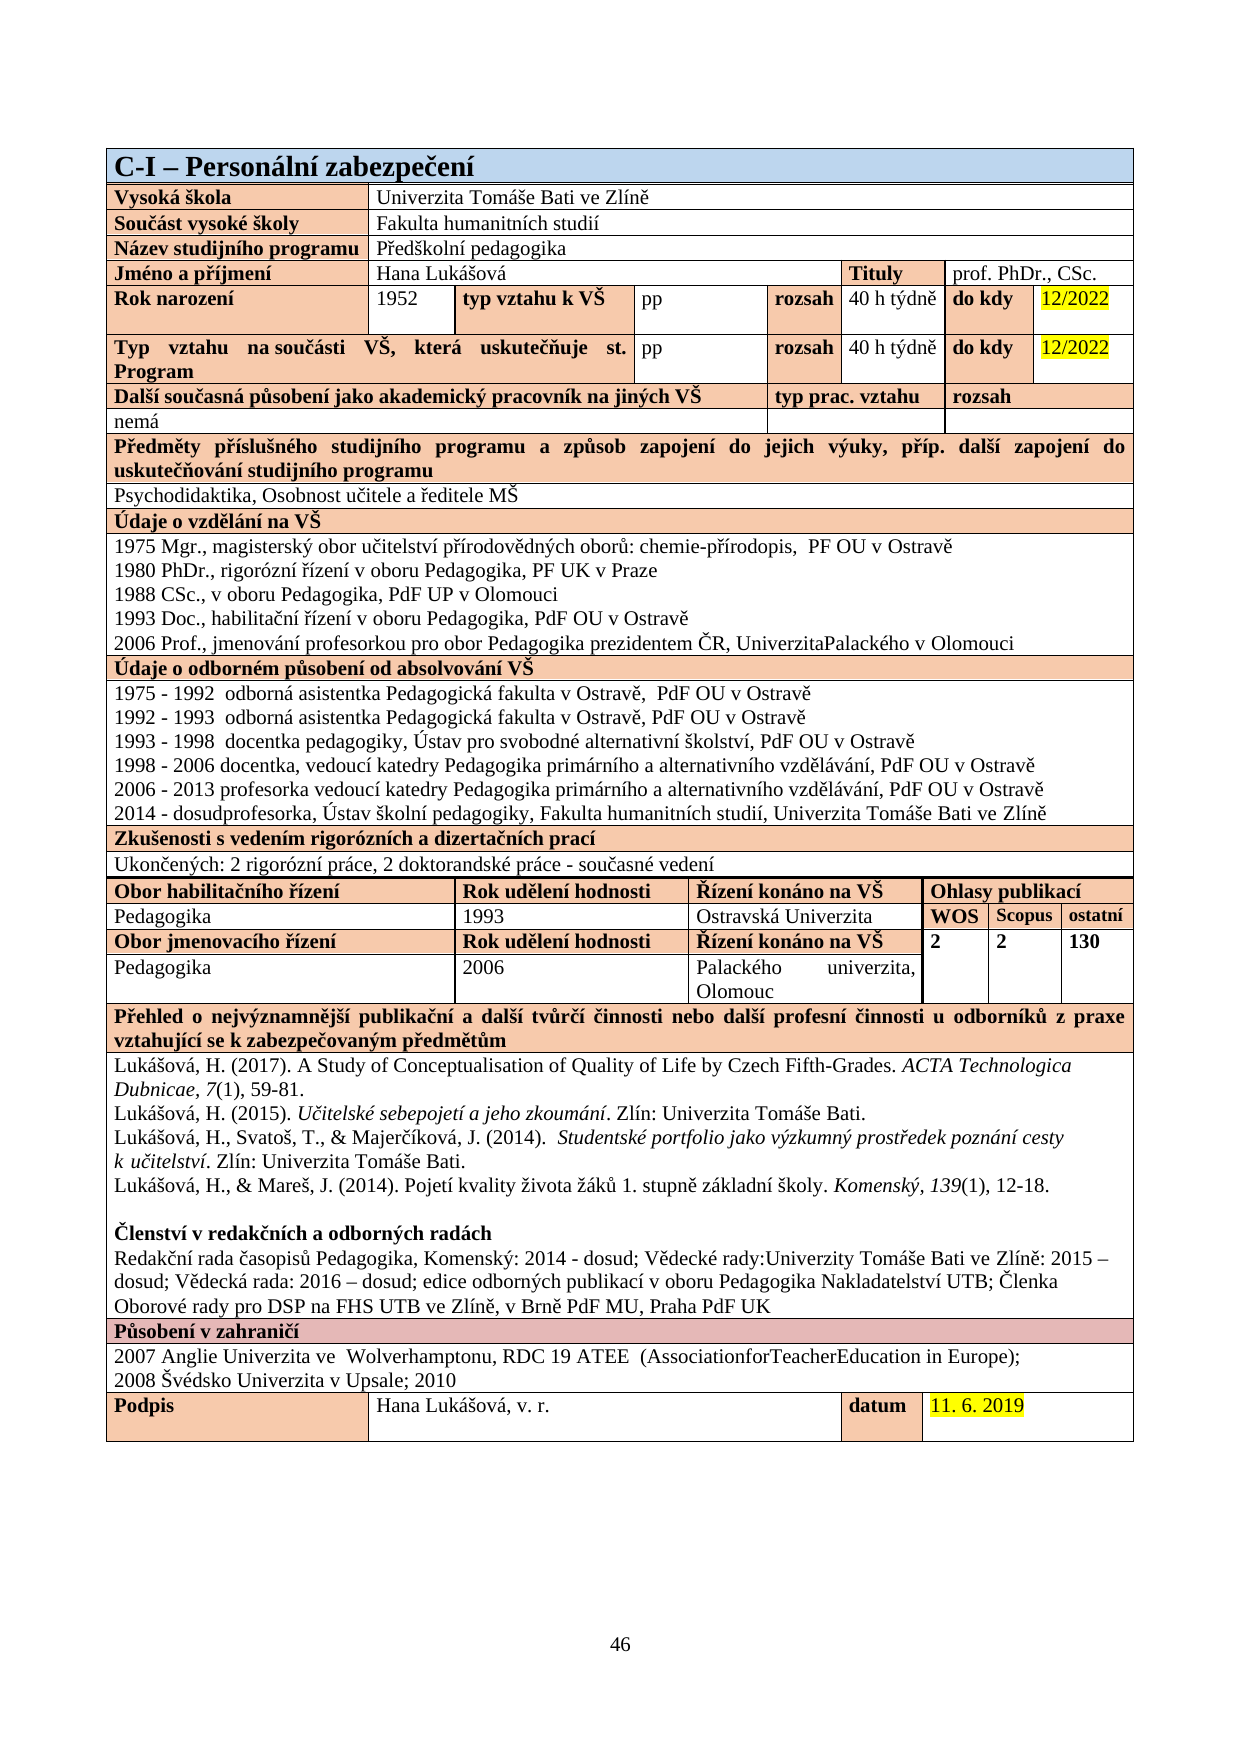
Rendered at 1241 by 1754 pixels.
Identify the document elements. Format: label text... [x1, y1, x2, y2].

table_cell 1975 - 1992 odborná asistentka Pedagogická fakulta v Ostravě, PdF OU v Ostravě 1992 - 1993 odborná asistentka Pedagogická fakulta v Ostravě, PdF OU v Ostravě 1993 - 1998 docentka pedagogiky, Ústav pro svobodné alternativní školství, PdF OU v Ostravě 1998 - 2006 docentka, vedoucí katedry Pedagogika primárního a alternativního vzdělávání, PdF OU v Ostravě 2006 - 2013 profesorka vedoucí katedry Pedagogika primárního a alternativního vzdělávání, PdF OU v Ostravě 2014 - dosudprofesorka, Ústav školní pedagogiky, Fakulta humanitních studií, Univerzita Tomáše Bati ve Zlíně [107, 681, 1133, 825]
table_cell Ohlasy publikací [924, 879, 1133, 903]
table_header C-I – Personální zabezpečení [107, 149, 1133, 182]
table_cell do kdy [946, 286, 1033, 334]
table_cell Psychodidaktika, Osobnost učitele a ředitele MŠ [107, 484, 1133, 508]
table_cell Rok udělení hodnosti [456, 879, 688, 903]
table_cell Údaje o odborném působení od absolvování VŠ [107, 656, 1133, 679]
table_cell rozsah [768, 286, 841, 334]
table_cell Typ vztahu na součásti VŠ, která uskutečňuje st. Program [107, 335, 634, 383]
table_cell 40 h týdně [842, 335, 944, 383]
table_cell [768, 409, 944, 433]
table_cell Obor jmenovacího řízení [107, 930, 454, 953]
table_cell typ prac. vztahu [768, 384, 944, 408]
table_cell Působení v zahraničí [107, 1319, 1133, 1343]
table_cell Ostravská Univerzita [689, 904, 921, 928]
table_cell Rok narození [107, 286, 368, 334]
table_cell Lukášová, H. (2017). A Study of Conceptualisation of Quality of Life by Czech Fifth-Grades. ACTA Technologica Dubnicae, 7(1), 59-81. Lukášová, H. (2015). Učitelské sebepojetí a jeho zkoumání. Zlín: Univerzita Tomáše Bati. Lukášová, H., Svatoš, T., & Majerčíková, J. (2014). Studentské portfolio jako výzkumný prostředek poznání cesty k učitelství. Zlín: Univerzita Tomáše Bati. Lukášová, H., & Mareš, J. (2014). Pojetí kvality života žáků 1. stupně základní školy. Komenský, 139(1), 12-18. Členství v redakčních a odborných radách Redakční rada časopisů Pedagogika, Komenský: 2014 - dosud; Vědecké rady:Univerzity Tomáše Bati ve Zlíně: 2015 – dosud; Vědecká rada: 2016 – dosud; edice odborných publikací v oboru Pedagogika Nakladatelství UTB; Členka Oborové rady pro DSP na FHS UTB ve Zlíně, v Brně PdF MU, Praha PdF UK [107, 1053, 1133, 1318]
table_cell 1993 [456, 904, 688, 928]
table_cell 1975 Mgr., magisterský obor učitelství přírodovědných oborů: chemie-přírodopis, PF OU v Ostravě 1980 PhDr., rigorózní řízení v oboru Pedagogika, PF UK v Praze 1988 CSc., v oboru Pedagogika, PdF UP v Olomouci 1993 Doc., habilitační řízení v oboru Pedagogika, PdF OU v Ostravě 2006 Prof., jmenování profesorkou pro obor Pedagogika prezidentem ČR, UniverzitaPalackého v Olomouci [107, 534, 1133, 654]
table_cell Pedagogika [107, 904, 454, 928]
table_cell Pedagogika [107, 955, 454, 1003]
table_cell ostatní [1062, 904, 1133, 928]
table_cell 12/2022 [1034, 335, 1133, 383]
table_cell do kdy [946, 335, 1033, 383]
table_cell Zkušenosti s vedením rigorózních a dizertačních prací [107, 826, 1133, 851]
table_cell datum [842, 1393, 922, 1441]
table_cell Součást vysoké školy [107, 210, 368, 234]
table_cell Název studijního programu [107, 236, 368, 259]
table_cell 130 [1062, 930, 1133, 1003]
table_cell Další současná působení jako akademický pracovník na jiných VŠ [107, 384, 767, 408]
table_cell Fakulta humanitních studií [369, 210, 1133, 234]
table_cell Univerzita Tomáše Bati ve Zlíně [369, 185, 1133, 209]
table_cell nemá [107, 409, 767, 433]
table_cell 12/2022 [1034, 286, 1133, 334]
table_cell Hana Lukášová [369, 261, 841, 285]
table_cell Hana Lukášová, v. r. [369, 1393, 841, 1441]
table_cell Palackého univerzita, Olomouc [689, 955, 921, 1003]
table_cell 1952 [369, 286, 454, 334]
table_cell Scopus [989, 904, 1061, 928]
table_cell rozsah [946, 384, 1133, 408]
table_cell Řízení konáno na VŠ [689, 930, 921, 953]
table_cell prof. PhDr., CSc. [946, 261, 1133, 285]
table_cell 40 h týdně [842, 286, 944, 334]
table_cell WOS [924, 904, 988, 928]
table_cell Jméno a příjmení [107, 261, 368, 285]
table_cell Řízení konáno na VŠ [689, 879, 921, 903]
table_cell Vysoká škola [107, 185, 368, 209]
table_cell 2006 [456, 955, 688, 1003]
table_cell Tituly [842, 261, 944, 285]
table_cell pp [635, 286, 767, 334]
table_cell Předměty příslušného studijního programu a způsob zapojení do jejich výuky, příp. další zapojení do uskutečňování studijního programu [107, 434, 1133, 482]
table_cell Předškolní pedagogika [369, 236, 1133, 259]
table_cell pp [635, 335, 767, 383]
table_cell Obor habilitačního řízení [107, 879, 454, 903]
table_cell 2 [989, 930, 1061, 1003]
table_cell Ukončených: 2 rigorózní práce, 2 doktorandské práce - současné vedení [107, 852, 1133, 876]
table_cell rozsah [768, 335, 841, 383]
table_cell Rok udělení hodnosti [456, 930, 688, 953]
table_cell Přehled o nejvýznamnější publikační a další tvůrčí činnosti nebo další profesní činnosti u odborníků z praxe vztahující se k zabezpečovaným předmětům [107, 1004, 1133, 1052]
table_cell 11. 6. 2019 [923, 1393, 1133, 1441]
table_cell [946, 409, 1133, 433]
table_cell 2 [924, 930, 988, 1003]
table_cell Údaje o vzdělání na VŠ [107, 509, 1133, 533]
table_cell Podpis [107, 1393, 368, 1441]
table_cell typ vztahu k VŠ [456, 286, 634, 334]
table_cell 2007 Anglie Univerzita ve Wolverhamptonu, RDC 19 ATEE (AssociationforTeacherEducation in Europe); 2008 Švédsko Univerzita v Upsale; 2010 [107, 1344, 1133, 1392]
